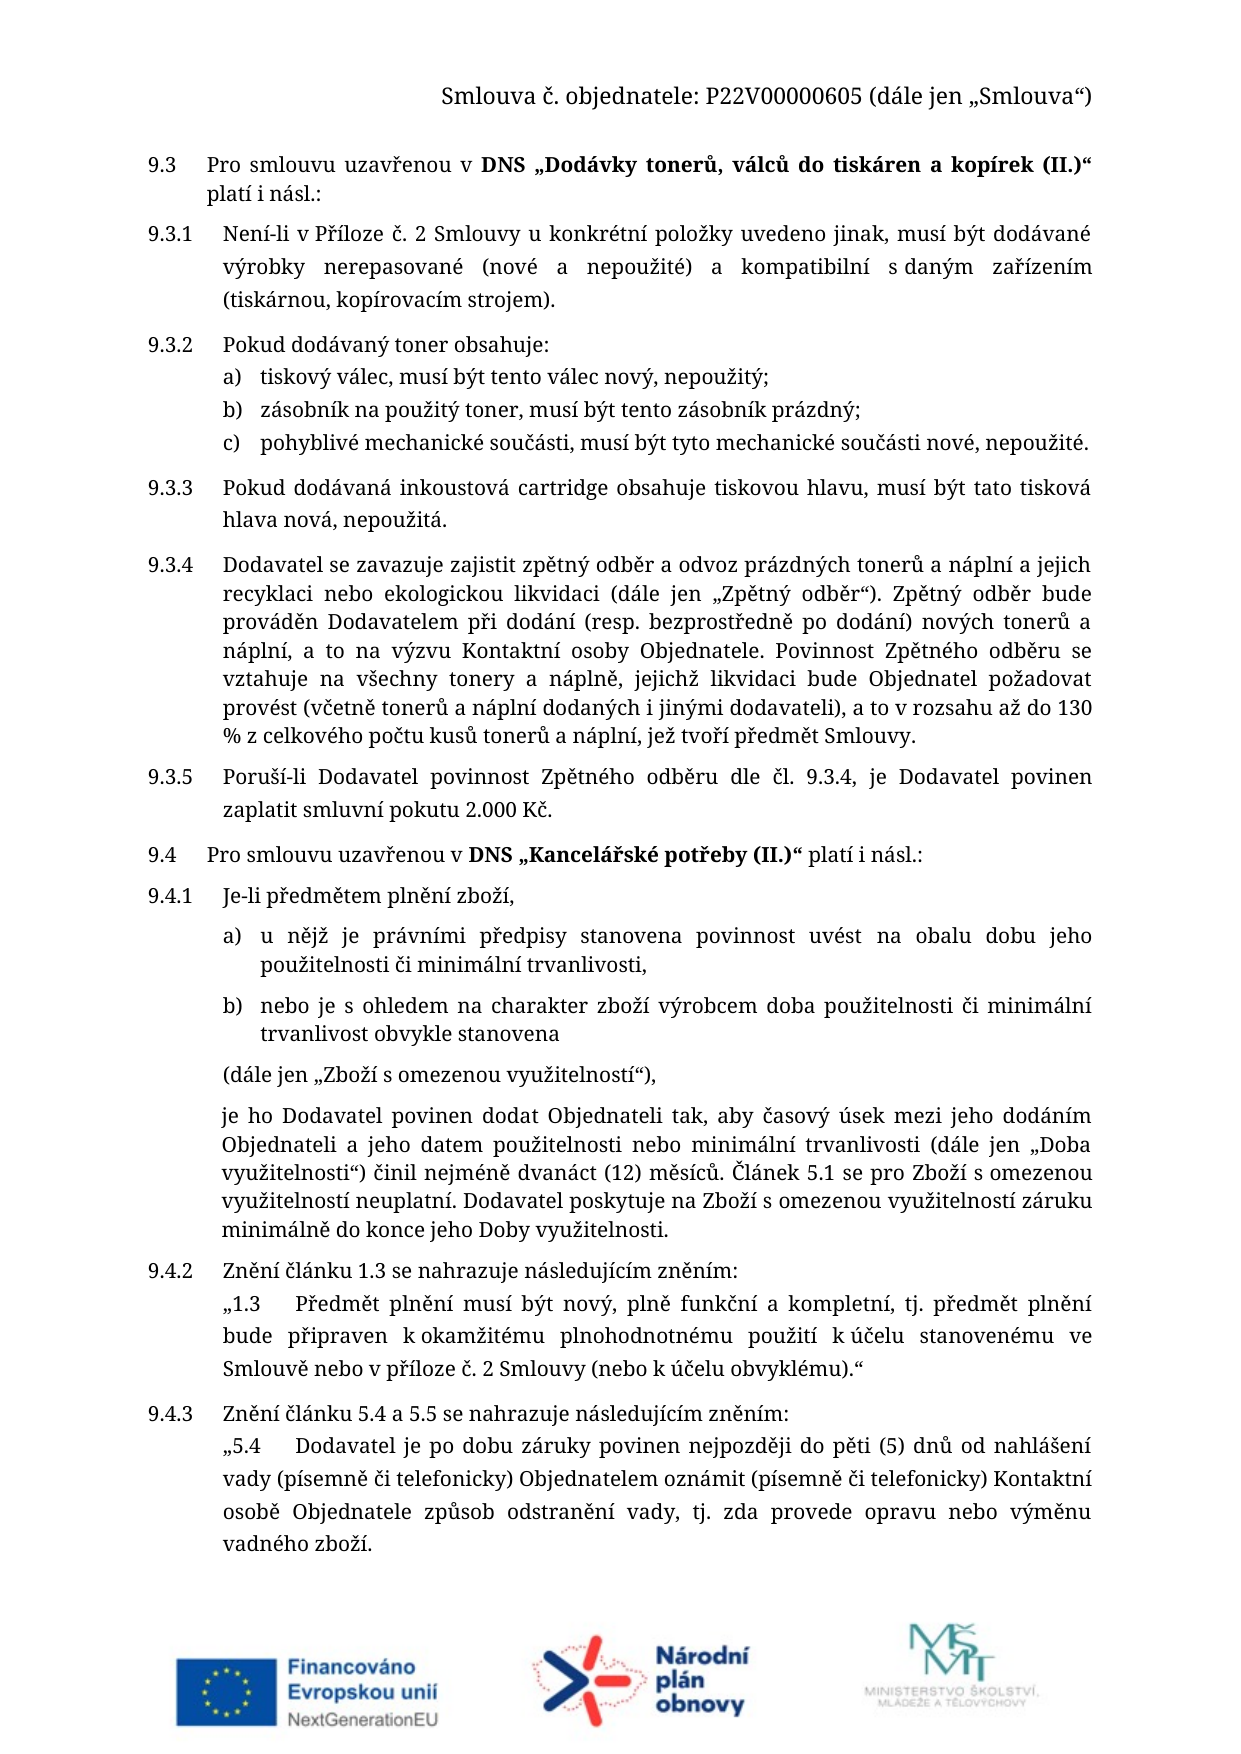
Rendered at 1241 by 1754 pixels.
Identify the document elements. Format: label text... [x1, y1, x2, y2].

list Není-li v Příloze č. 2 Smlouvy u konkrétní položky uvedeno jinak, musí být dodávané výrobky nerepasované (nové a nepoužité) a kompatibilní s daným zařízením (tiskárnou, kopírovacím strojem). [148, 219, 1093, 313]
list Pokud dodávaná inkoustová cartridge obsahuje tiskovou hlavu, musí být tato tisková hlava nová, nepoužitá. [148, 473, 1093, 534]
list Znění článku 1.3 se nahrazuje následujícím zněním: [148, 1256, 1093, 1284]
text je ho Dodavatel povinen dodat Objednateli tak, aby časový úsek mezi jeho dodáním Objednateli a jeho datem použitelnosti nebo minimální trvanlivosti (dále jen „Doba využitelnosti“) činil nejméně dvanáct (12) měsíců. Článek 5.1 se pro Zboží s omezenou využitelností neuplatní. Dodavatel poskytuje na Zboží s omezenou využitelností záruku minimálně do konce jeho Doby využitelnosti. [221, 1101, 1093, 1243]
list zásobník na použitý toner, musí být tento zásobník prázdný; [223, 395, 1093, 423]
text (dále jen „Zboží s omezenou využitelností“), [223, 1060, 1093, 1089]
list Je-li předmětem plnění zboží, [148, 881, 1093, 909]
list „5.4 Dodavatel je po dobu záruky povinen nejpozději do pěti (5) dnů od nahlášení vady (písemně či telefonicky) Objednatelem oznámit (písemně či telefonicky) Kontaktní osobě Objednatele způsob odstranění vady, tj. zda provede opravu nebo výměnu vadného zboží. [223, 1432, 1093, 1558]
list Pro smlouvu uzavřenou v DNS „Dodávky tonerů, válců do tiskáren a kopírek (II.)“ platí i násl.: [148, 150, 1093, 207]
picture [147, 1577, 1093, 1754]
list nebo je s ohledem na charakter zboží výrobcem doba použitelnosti či minimální trvanlivost obvykle stanovena [223, 991, 1093, 1048]
list Dodavatel se zavazuje zajistit zpětný odběr a odvoz prázdných tonerů a náplní a jejich recyklaci nebo ekologickou likvidaci (dále jen „Zpětný odběr“). Zpětný odběr bude prováděn Dodavatelem při dodání (resp. bezprostředně po dodání) nových tonerů a náplní, a to na výzvu Kontaktní osoby Objednatele. Povinnost Zpětného odběru se vztahuje na všechny tonery a náplně, jejichž likvidaci bude Objednatel požadovat provést (včetně tonerů a náplní dodaných i jinými dodavateli), a to v rozsahu až do 130 % z celkového počtu kusů tonerů a náplní, jež tvoří předmět Smlouvy. [148, 551, 1093, 749]
list Pro smlouvu uzavřenou v DNS „Kancelářské potřeby (II.)“ platí i násl.: [148, 840, 1093, 868]
list Pokud dodávaný toner obsahuje: [148, 330, 1093, 358]
list Poruší-li Dodavatel povinnost Zpětného odběru dle čl. 9.3.4, je Dodavatel povinen zaplatit smluvní pokutu 2.000 Kč. [148, 762, 1093, 823]
list „1.3 Předmět plnění musí být nový, plně funkční a kompletní, tj. předmět plnění bude připraven k okamžitému plnohodnotnému použití k účelu stanovenému ve Smlouvě nebo v příloze č. 2 Smlouvy (nebo k účelu obvyklému).“ [223, 1289, 1093, 1382]
list tiskový válec, musí být tento válec nový, nepoužitý; [223, 362, 1093, 391]
list pohyblivé mechanické součásti, musí být tyto mechanické součásti nové, nepoužité. [223, 428, 1093, 456]
list u nějž je právními předpisy stanovena povinnost uvést na obalu dobu jeho použitelnosti či minimální trvanlivosti, [223, 922, 1093, 978]
list Znění článku 5.4 a 5.5 se nahrazuje následujícím zněním: [148, 1399, 1093, 1427]
